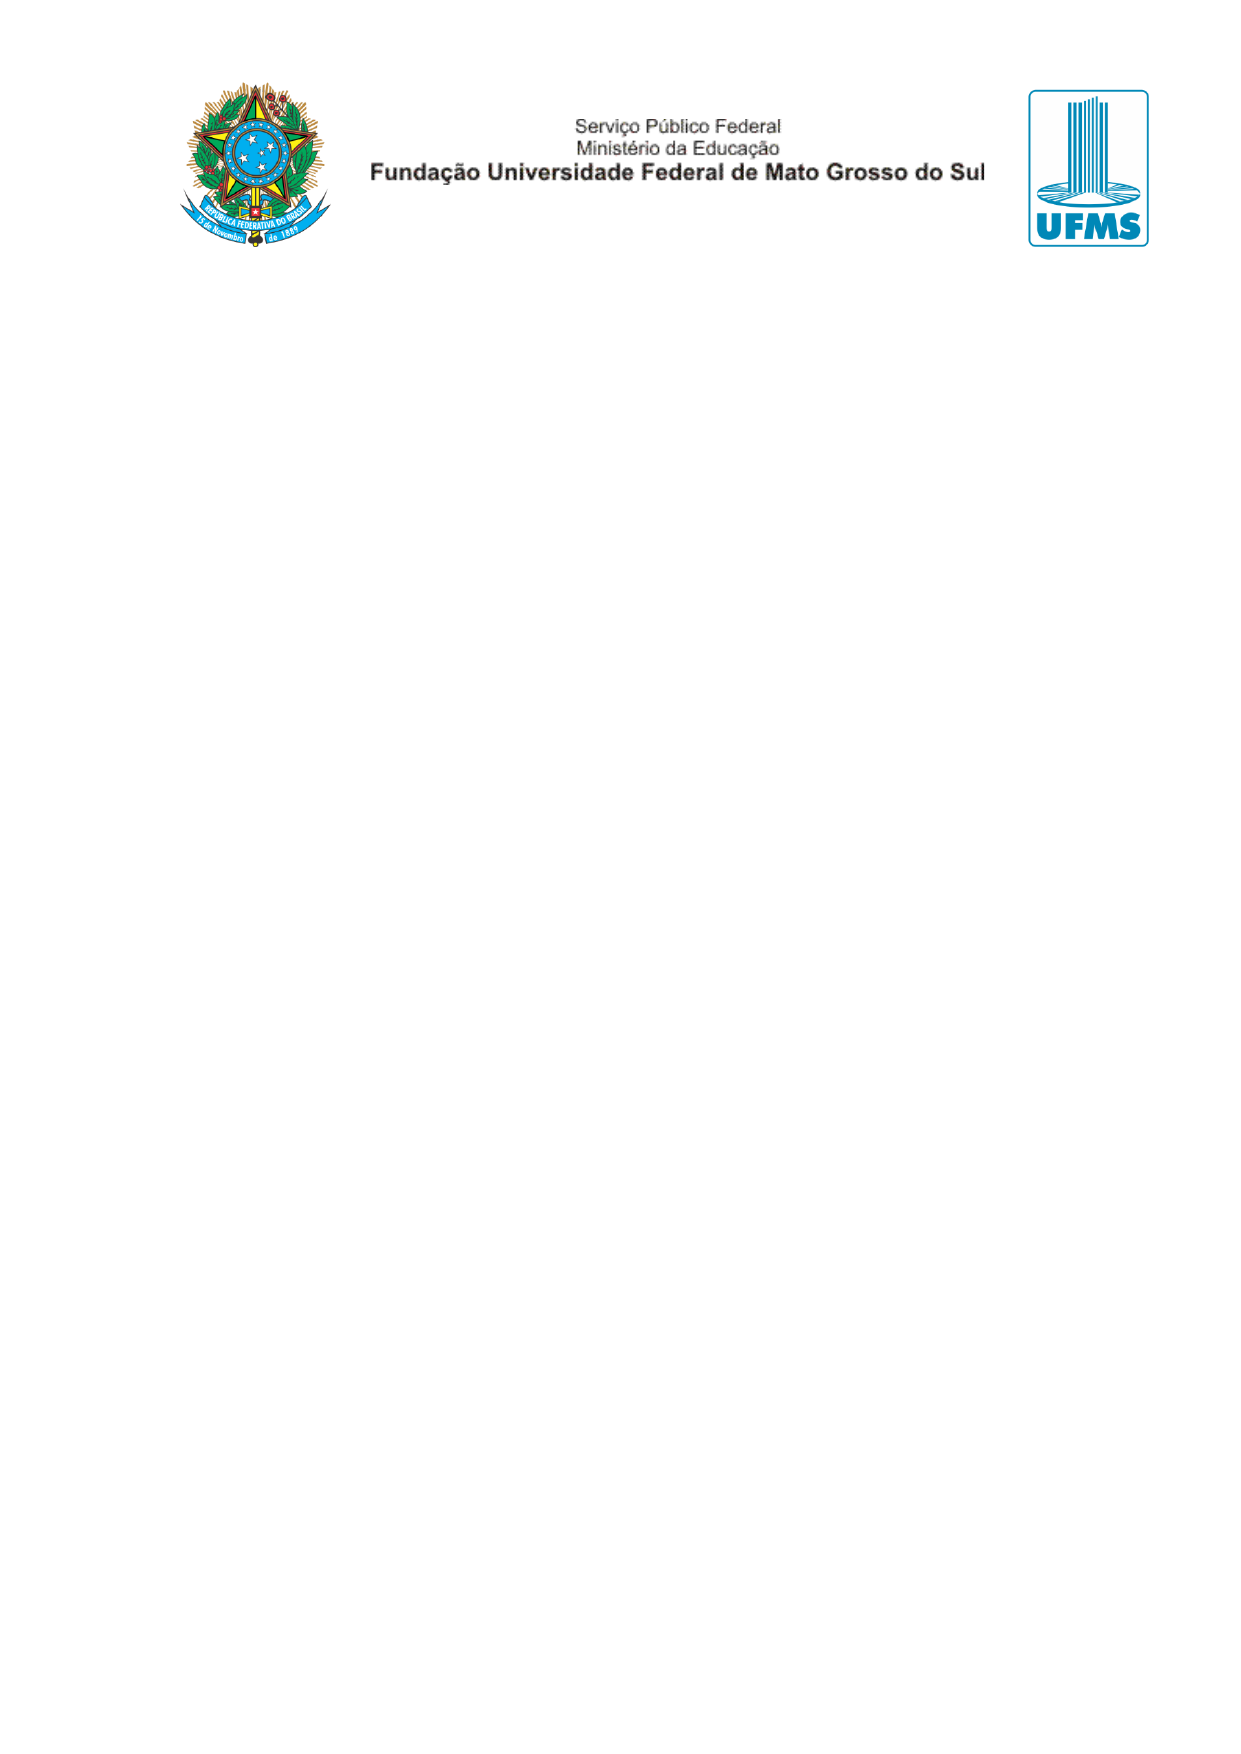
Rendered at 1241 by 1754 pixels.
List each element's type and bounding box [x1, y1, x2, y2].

picture [1031, 92, 1146, 244]
picture [370, 119, 985, 185]
picture [179, 82, 331, 247]
